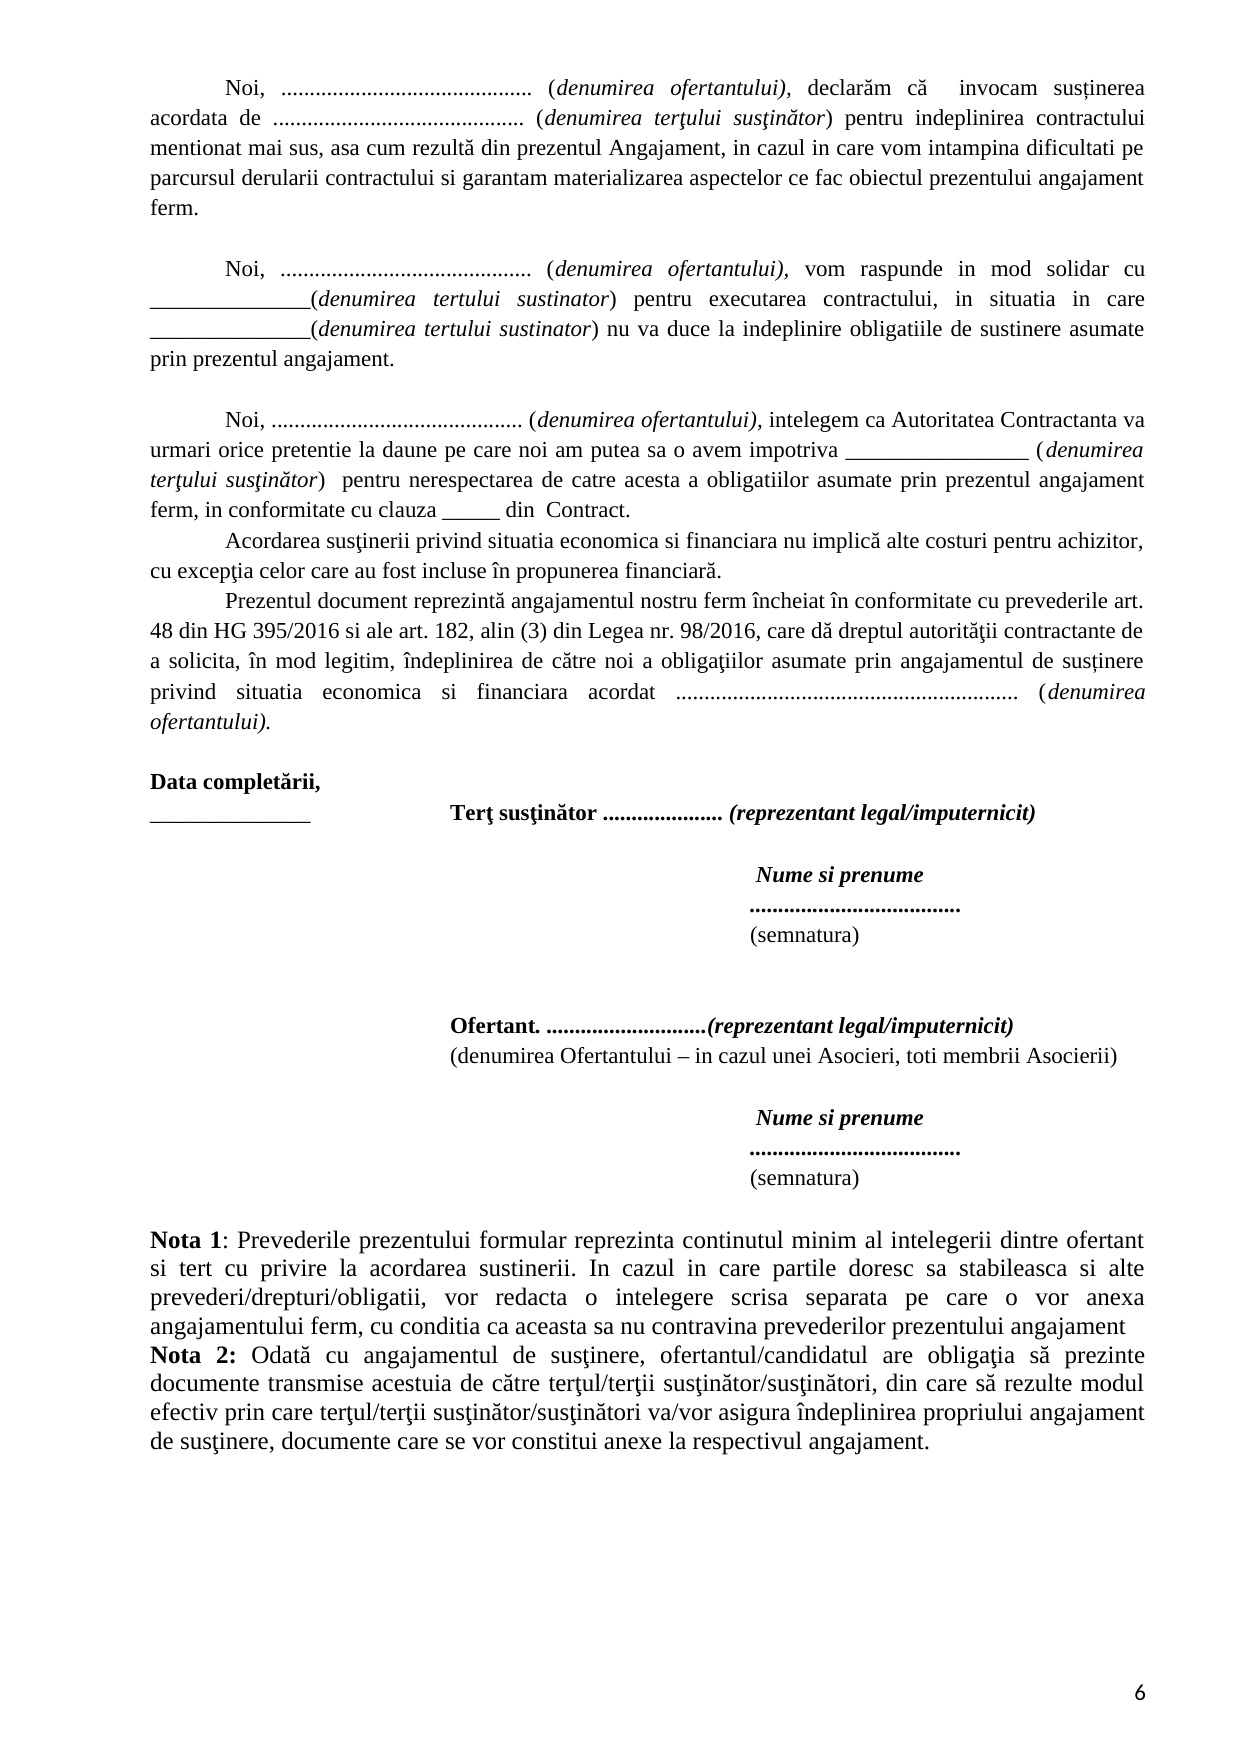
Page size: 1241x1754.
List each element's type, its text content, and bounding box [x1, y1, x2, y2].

text Acordarea susţinerii privind situatia economica si financiara nu implică alte costuri pentru achizitor, cu excepţia celor care au fost incluse în propunerea financiară. [150, 527, 1146, 583]
text Nota 2: Odată cu angajamentul de susţinere, ofertantul/candidatul are obligaţia să prezinte documente transmise acestuia de către terţul/terţii susţinător/susţinători, din care să rezulte modul efectiv prin care terţul/terţii susţinător/susţinători va/vor asigura îndeplinirea propriului angajament de susţinere, documente care se vor constitui anexe la respectivul angajament. [150, 1340, 1146, 1455]
text (semnatura) [150, 921, 1146, 947]
text (denumirea Ofertantului – in cazul unei Asocieri, toti membrii Asocierii) [150, 1042, 1146, 1068]
text Noi, ............................................ (denumirea ofertantului), intelegem ca Autoritatea Contractanta va urmari orice pretentie la daune pe care noi am putea sa o avem impotriva ________________ (denumirea terţului susţinător) pentru nerespectarea de catre acesta a obligatiilor asumate prin prezentul angajament ferm, in conformitate cu clauza _____ din Contract. [150, 406, 1146, 523]
text ..................................... [150, 891, 1146, 917]
text Nota 1: Prevederile prezentului formular reprezinta continutul minim al intelegerii dintre ofertant si tert cu privire la acordarea sustinerii. In cazul in care partile doresc sa stabileasca si alte prevederi/drepturi/obligatii, vor redacta o intelegere scrisa separata pe care o vor anexa angajamentului ferm, cu conditia ca aceasta sa nu contravina prevederilor prezentului angajament [150, 1225, 1146, 1340]
text Nume si prenume [150, 861, 1146, 887]
text (semnatura) [150, 1164, 1146, 1191]
text Nume si prenume [150, 1072, 1146, 1130]
text ______________ Terţ susţinător ..................... (reprezentant legal/imputernicit) [150, 798, 1146, 825]
text Noi, ............................................ (denumirea ofertantului), vom raspunde in mod solidar cu ______________(denumirea tertului sustinator) pentru executarea contractului, in situatia in care ______________(denumirea tertului sustinator) nu va duce la indeplinire obligatiile de sustinere asumate prin prezentul angajament. [150, 255, 1146, 372]
text ..................................... [150, 1134, 1146, 1161]
text Ofertant. ............................(reprezentant legal/imputernicit) [150, 1012, 1146, 1038]
text Prezentul document reprezintă angajamentul nostru ferm încheiat în conformitate cu prevederile art. 48 din HG 395/2016 si ale art. 182, alin (3) din Legea nr. 98/2016, care dă dreptul autorităţii contractante de a solicita, în mod legitim, îndeplinirea de către noi a obligaţiilor asumate prin angajamentul de susținere privind situatia economica si financiara acordat ............................................................ (denumirea ofertantului). [150, 587, 1146, 734]
text Data completării, [150, 768, 1146, 795]
text Noi, ............................................ (denumirea ofertantului), declarăm că invocam susținerea acordata de ............................................ (denumirea terţului susţinător) pentru indeplinirea contractului mentionat mai sus, asa cum rezultă din prezentul Angajament, in cazul in care vom intampina dificultati pe parcursul derularii contractului si garantam materializarea aspectelor ce fac obiectul prezentului angajament ferm. [150, 73, 1146, 221]
